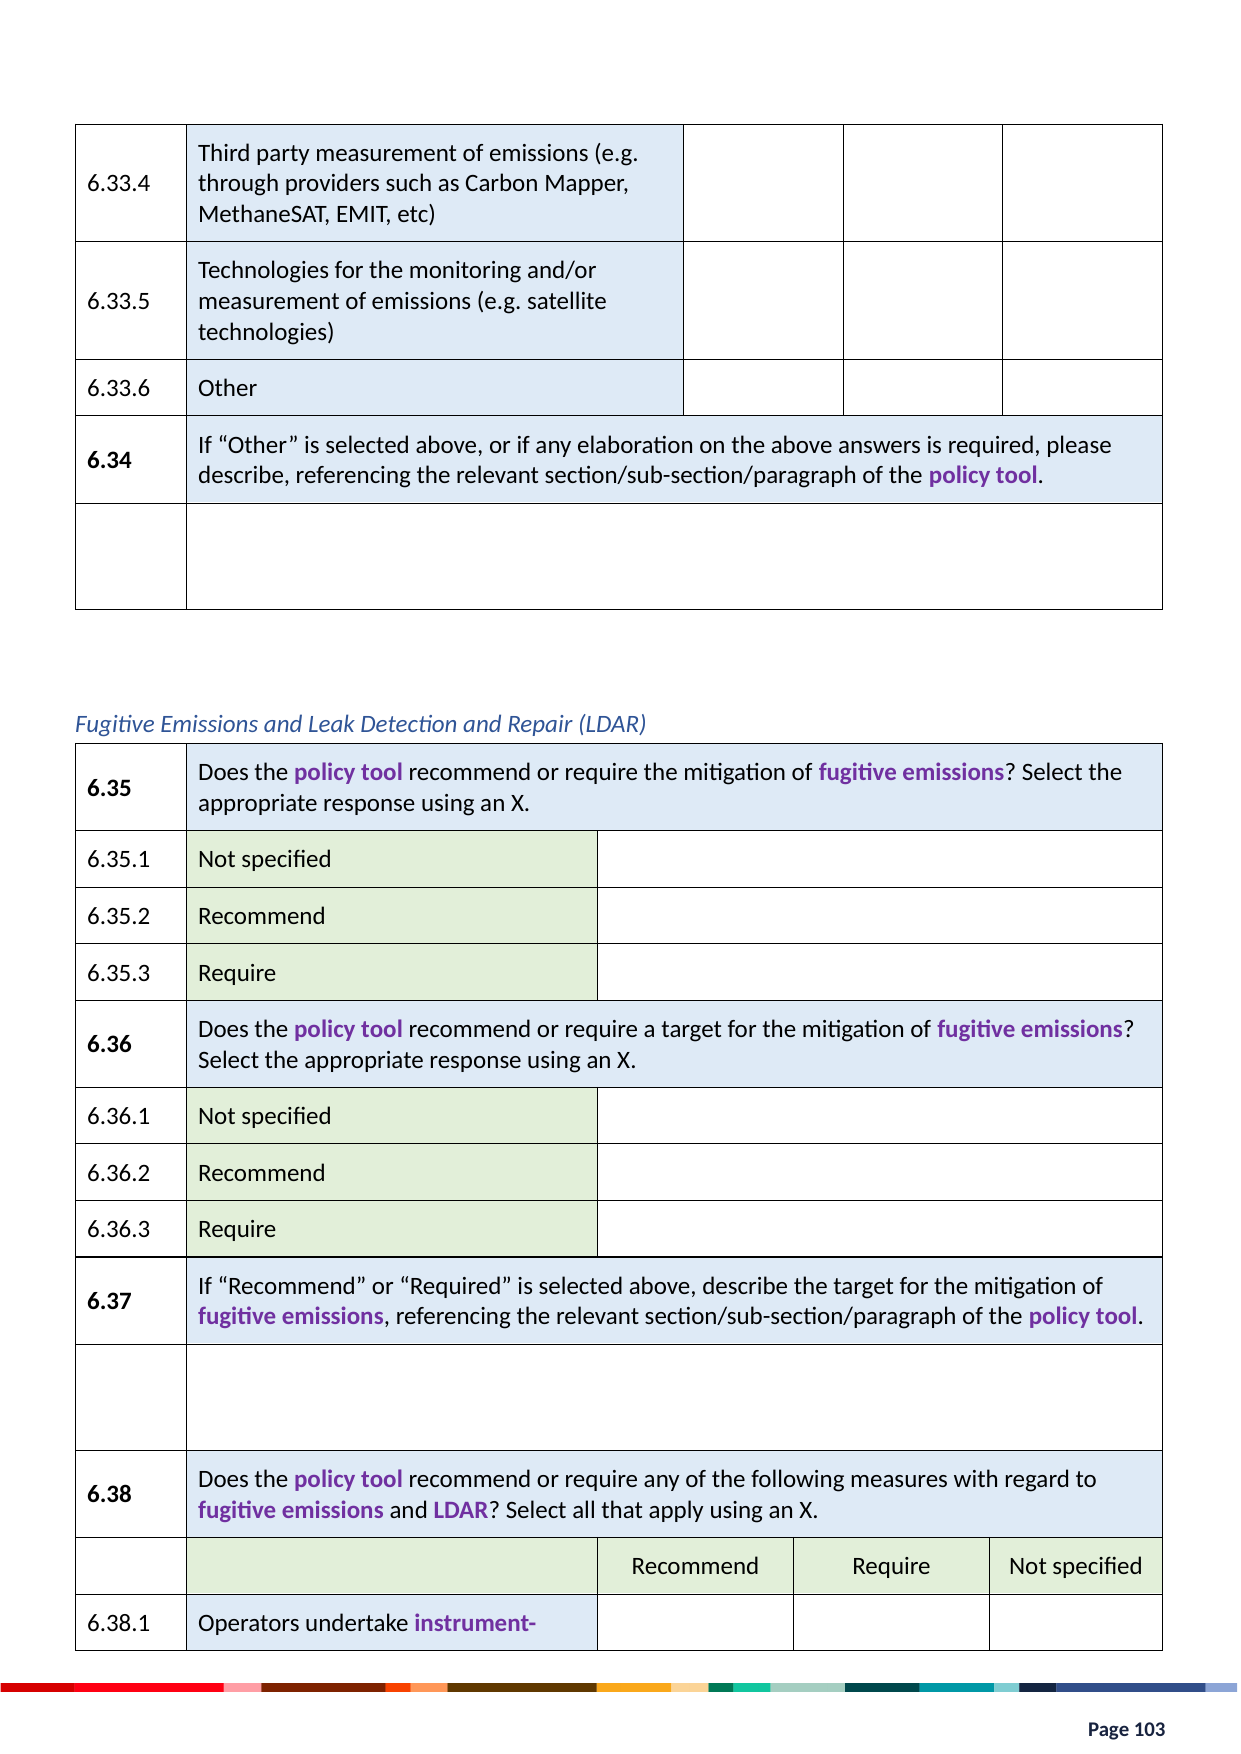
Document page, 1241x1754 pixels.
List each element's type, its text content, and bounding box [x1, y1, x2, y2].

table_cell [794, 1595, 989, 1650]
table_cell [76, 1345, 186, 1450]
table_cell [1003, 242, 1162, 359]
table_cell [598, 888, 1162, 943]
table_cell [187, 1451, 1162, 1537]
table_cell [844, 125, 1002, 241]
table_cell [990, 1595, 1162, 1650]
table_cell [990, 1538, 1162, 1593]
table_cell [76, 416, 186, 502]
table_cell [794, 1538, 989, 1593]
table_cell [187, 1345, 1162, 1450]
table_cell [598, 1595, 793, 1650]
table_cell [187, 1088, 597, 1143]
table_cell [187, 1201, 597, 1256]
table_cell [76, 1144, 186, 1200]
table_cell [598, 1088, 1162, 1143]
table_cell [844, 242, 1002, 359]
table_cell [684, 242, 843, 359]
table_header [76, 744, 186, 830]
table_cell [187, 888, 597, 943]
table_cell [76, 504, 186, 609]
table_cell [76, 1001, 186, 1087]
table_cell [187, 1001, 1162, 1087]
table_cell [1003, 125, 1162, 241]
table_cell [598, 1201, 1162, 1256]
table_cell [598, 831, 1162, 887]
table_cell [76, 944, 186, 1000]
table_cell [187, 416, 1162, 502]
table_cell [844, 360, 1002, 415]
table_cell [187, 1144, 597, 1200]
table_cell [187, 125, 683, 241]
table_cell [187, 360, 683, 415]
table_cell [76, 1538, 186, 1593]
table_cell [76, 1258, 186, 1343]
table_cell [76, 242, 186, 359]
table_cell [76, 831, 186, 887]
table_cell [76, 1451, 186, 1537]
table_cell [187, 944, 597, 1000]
subtitle Fugitive Emissions and Leak Detection and Repair (LDAR) [75, 708, 1165, 739]
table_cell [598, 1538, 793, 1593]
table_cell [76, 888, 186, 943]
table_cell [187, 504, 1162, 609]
picture [0, 1683, 1236, 1692]
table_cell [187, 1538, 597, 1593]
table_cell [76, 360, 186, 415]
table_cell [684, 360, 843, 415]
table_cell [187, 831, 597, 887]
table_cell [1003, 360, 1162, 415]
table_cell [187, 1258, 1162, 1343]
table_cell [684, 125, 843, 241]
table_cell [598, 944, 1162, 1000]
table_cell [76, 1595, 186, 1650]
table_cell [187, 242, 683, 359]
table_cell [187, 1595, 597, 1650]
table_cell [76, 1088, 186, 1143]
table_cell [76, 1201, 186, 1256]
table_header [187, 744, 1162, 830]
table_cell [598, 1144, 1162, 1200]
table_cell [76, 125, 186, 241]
